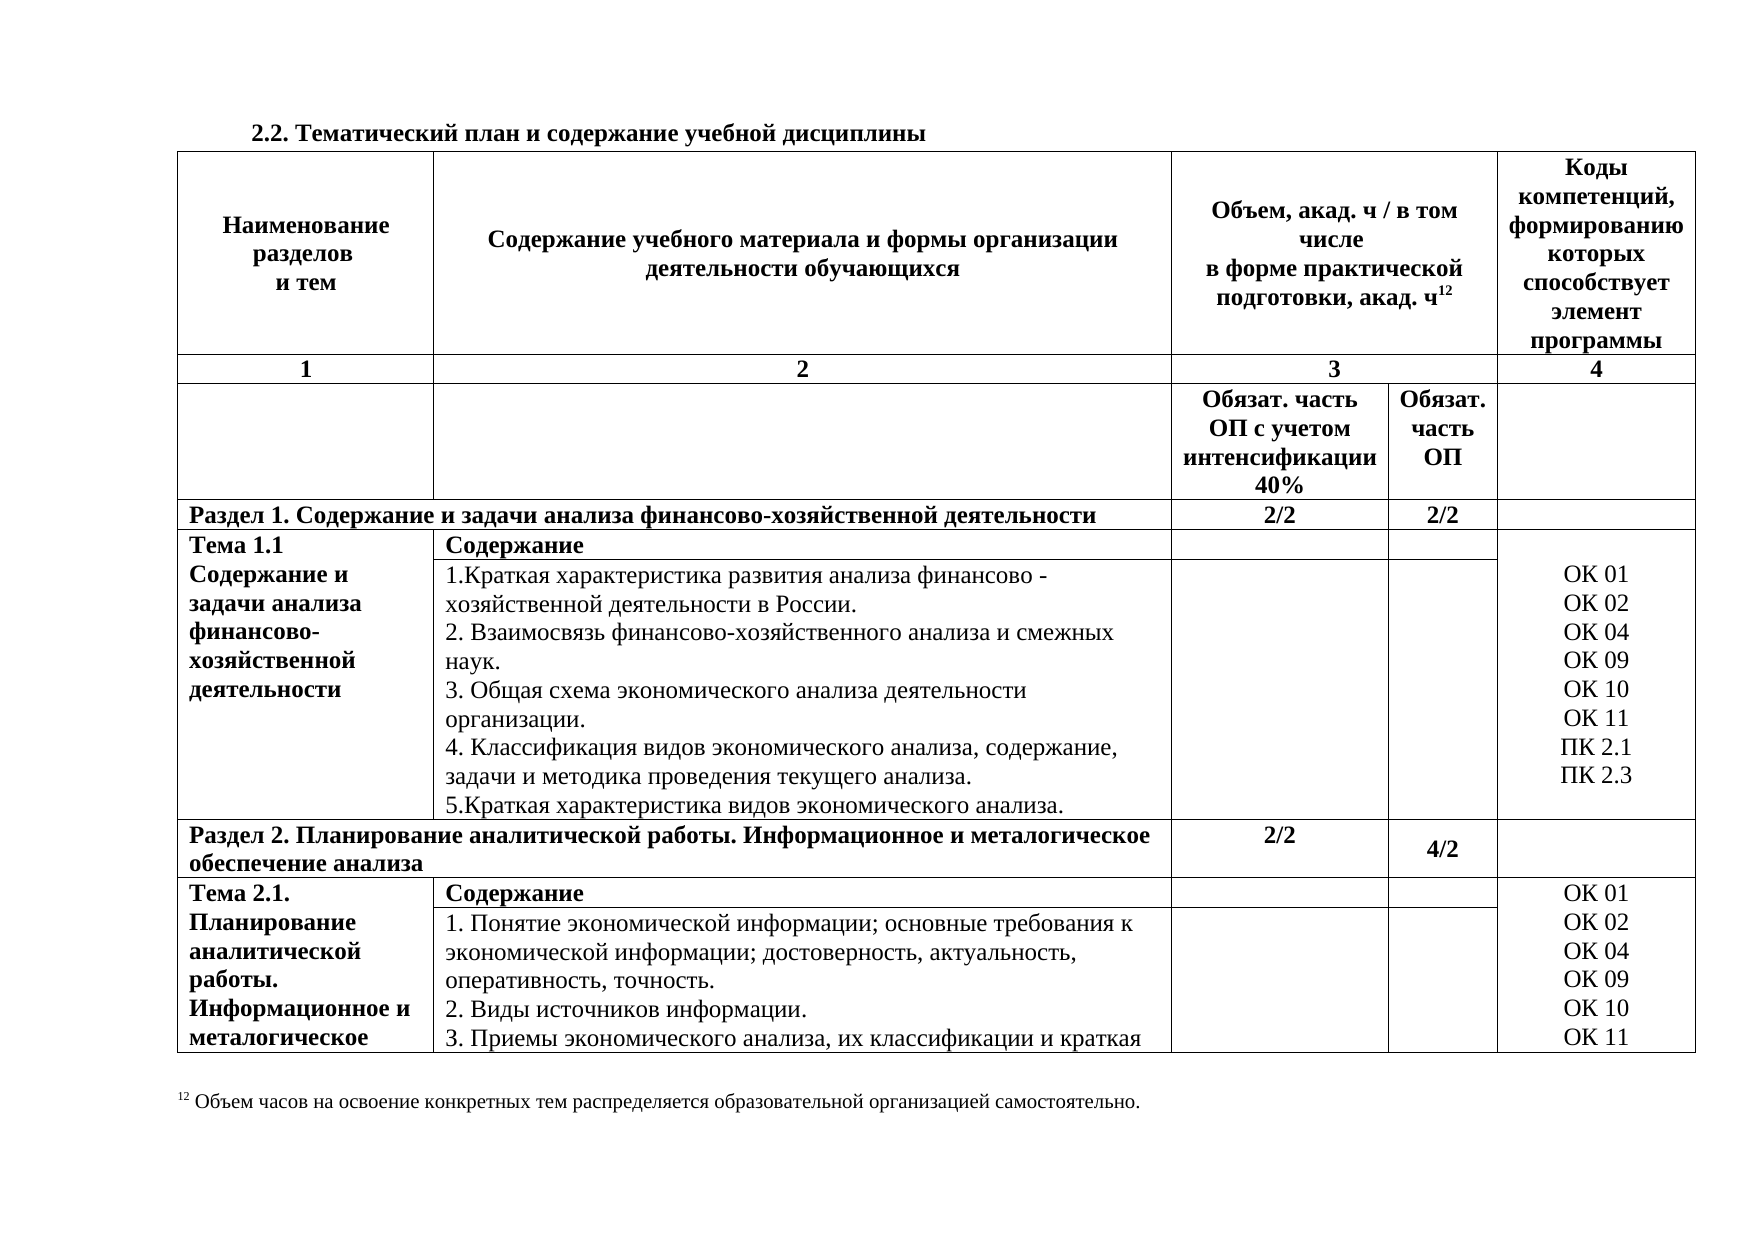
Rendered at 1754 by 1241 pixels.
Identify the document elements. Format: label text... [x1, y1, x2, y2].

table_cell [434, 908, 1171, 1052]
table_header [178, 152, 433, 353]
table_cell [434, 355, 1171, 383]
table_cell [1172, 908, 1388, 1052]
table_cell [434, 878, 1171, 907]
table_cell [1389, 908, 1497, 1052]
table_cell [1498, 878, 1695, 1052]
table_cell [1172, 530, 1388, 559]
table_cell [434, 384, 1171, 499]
text 2.2. Тематический план и содержание учебной дисциплины [177, 118, 1695, 147]
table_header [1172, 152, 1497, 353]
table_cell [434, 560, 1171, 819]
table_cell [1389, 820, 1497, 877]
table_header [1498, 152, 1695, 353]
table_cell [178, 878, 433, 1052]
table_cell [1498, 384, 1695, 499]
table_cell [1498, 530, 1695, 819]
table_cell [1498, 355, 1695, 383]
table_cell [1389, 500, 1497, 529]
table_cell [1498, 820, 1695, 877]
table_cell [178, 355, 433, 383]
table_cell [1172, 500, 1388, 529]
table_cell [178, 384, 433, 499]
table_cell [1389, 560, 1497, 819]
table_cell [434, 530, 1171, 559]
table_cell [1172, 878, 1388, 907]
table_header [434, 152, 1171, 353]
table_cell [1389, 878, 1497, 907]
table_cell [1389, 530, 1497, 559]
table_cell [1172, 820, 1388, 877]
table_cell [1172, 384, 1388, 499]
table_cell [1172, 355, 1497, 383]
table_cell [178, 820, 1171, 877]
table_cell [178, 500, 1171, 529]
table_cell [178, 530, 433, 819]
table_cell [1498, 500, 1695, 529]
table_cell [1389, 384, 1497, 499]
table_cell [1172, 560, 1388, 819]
